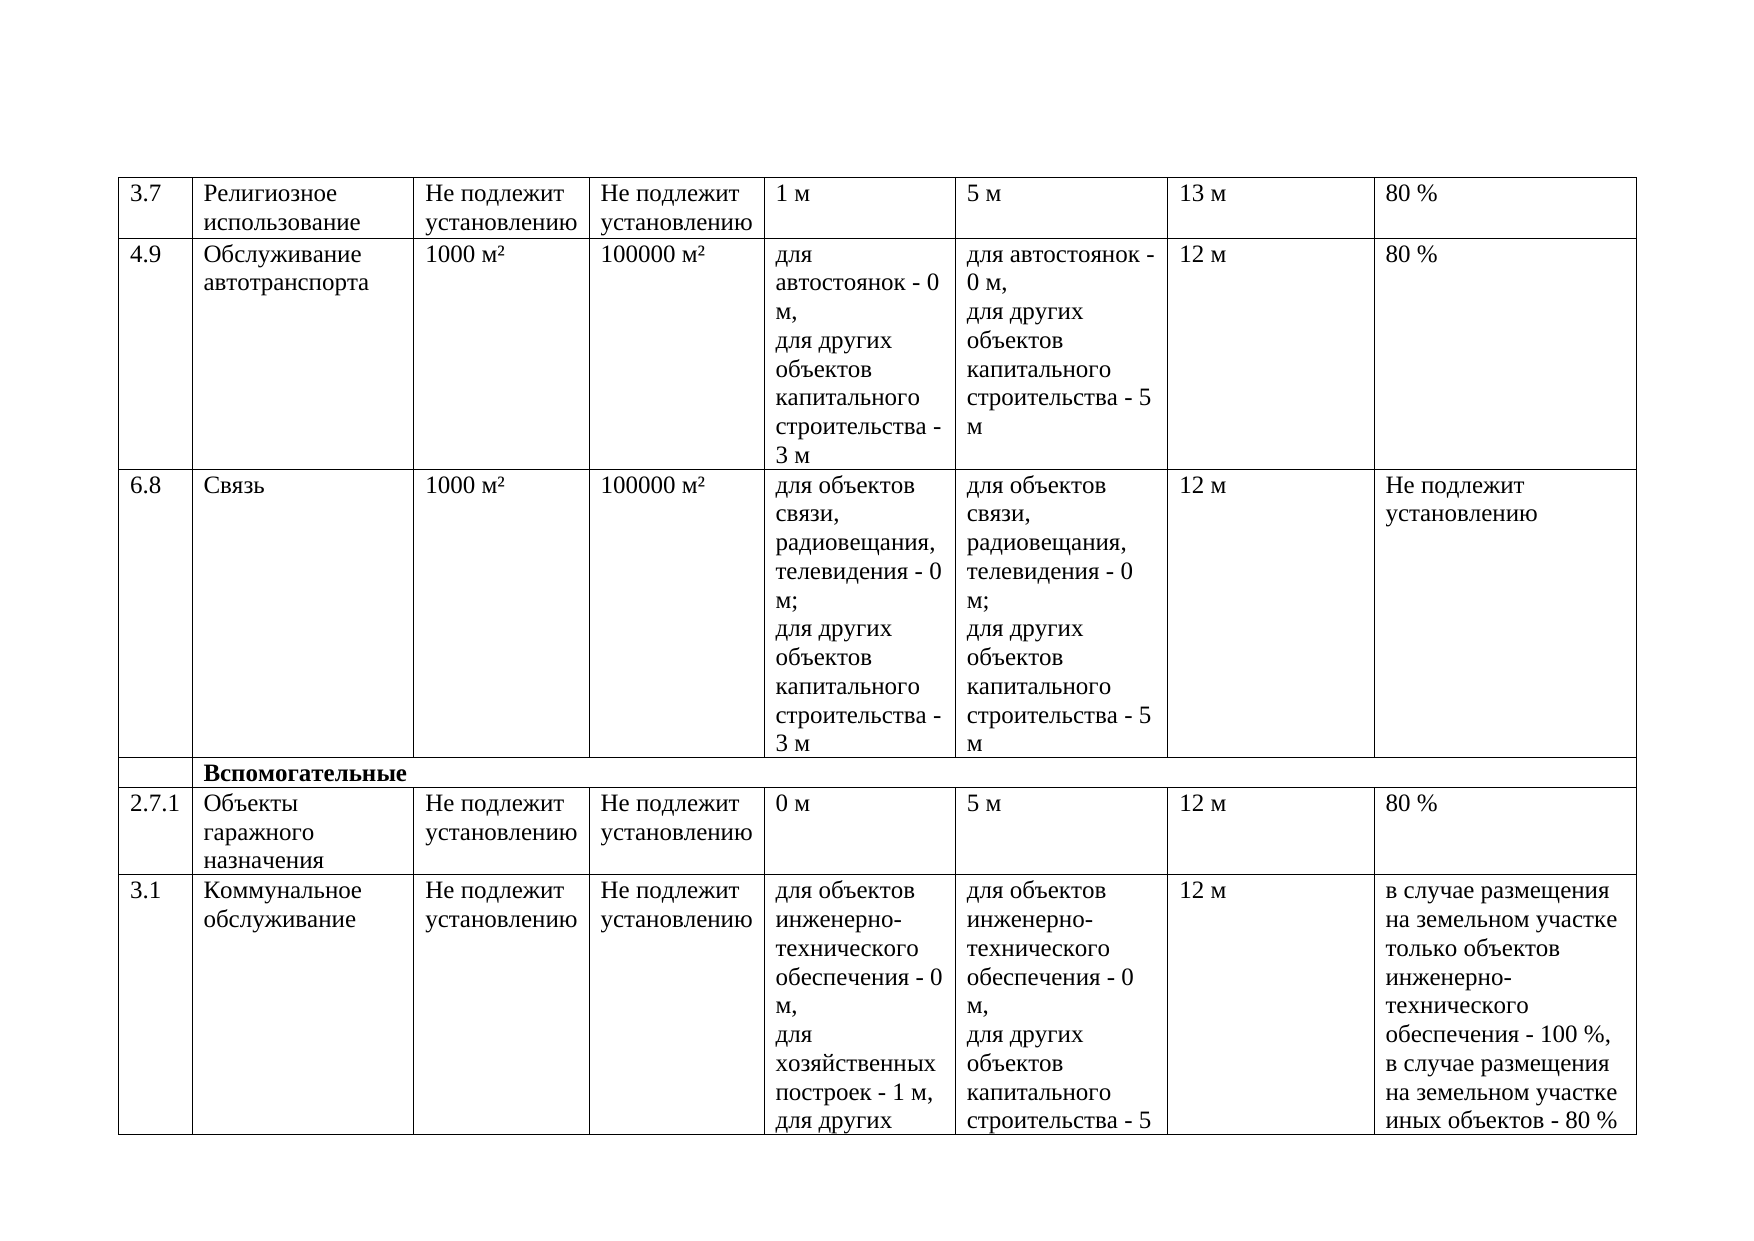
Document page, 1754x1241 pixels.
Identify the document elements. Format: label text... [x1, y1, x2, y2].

table_cell 12 м [1168, 788, 1374, 874]
table_cell Не подлежит установлению [414, 788, 589, 874]
table_cell 12 м [1168, 875, 1374, 1134]
table_cell 0 м [765, 788, 955, 874]
table_cell для объектов связи, радиовещания, телевидения - 0 м; для других объектов капитального строительства - 5 м [956, 470, 1167, 757]
table_cell Вспомогательные [193, 758, 1636, 787]
table_cell для объектов связи, радиовещания, телевидения - 0 м; для других объектов капитального строительства - 3 м [765, 470, 955, 757]
table_cell 3.1 [119, 875, 192, 1134]
table_cell 5 м [956, 178, 1167, 238]
table_cell 4.9 [119, 239, 192, 469]
table_cell 80 % [1375, 178, 1636, 238]
table_cell Не подлежит установлению [414, 178, 589, 238]
table_cell 1000 м² [414, 470, 589, 757]
table_cell Не подлежит установлению [590, 788, 764, 874]
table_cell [193, 875, 413, 1134]
table_cell Не подлежит установлению [1375, 470, 1636, 757]
table_cell 5 м [956, 788, 1167, 874]
table_cell 80 % [1375, 788, 1636, 874]
table_cell Обслуживание автотранспорта [193, 239, 413, 469]
table_cell 12 м [1168, 470, 1374, 757]
table_cell 1000 м² [414, 239, 589, 469]
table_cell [414, 875, 589, 1134]
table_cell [1375, 875, 1636, 1134]
table_cell 13 м [1168, 178, 1374, 238]
table_cell для автостоянок - 0 м, для других объектов капитального строительства - 5 м [956, 239, 1167, 469]
table_cell 3.7 [119, 178, 192, 238]
table_cell 100000 м² [590, 239, 764, 469]
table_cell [765, 875, 955, 1134]
table_cell Религиозное использование [193, 178, 413, 238]
table_cell 1 м [765, 178, 955, 238]
table_cell Объекты гаражного назначения [193, 788, 413, 874]
table_cell 12 м [1168, 239, 1374, 469]
table_cell 6.8 [119, 470, 192, 757]
table_cell Не подлежит установлению [590, 178, 764, 238]
table_cell Связь [193, 470, 413, 757]
table_cell 80 % [1375, 239, 1636, 469]
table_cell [590, 875, 764, 1134]
table_cell для автостоянок - 0 м, для других объектов капитального строительства - 3 м [765, 239, 955, 469]
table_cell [956, 875, 1167, 1134]
table_cell 2.7.1 [119, 788, 192, 874]
table_cell [119, 758, 192, 787]
table_cell 100000 м² [590, 470, 764, 757]
